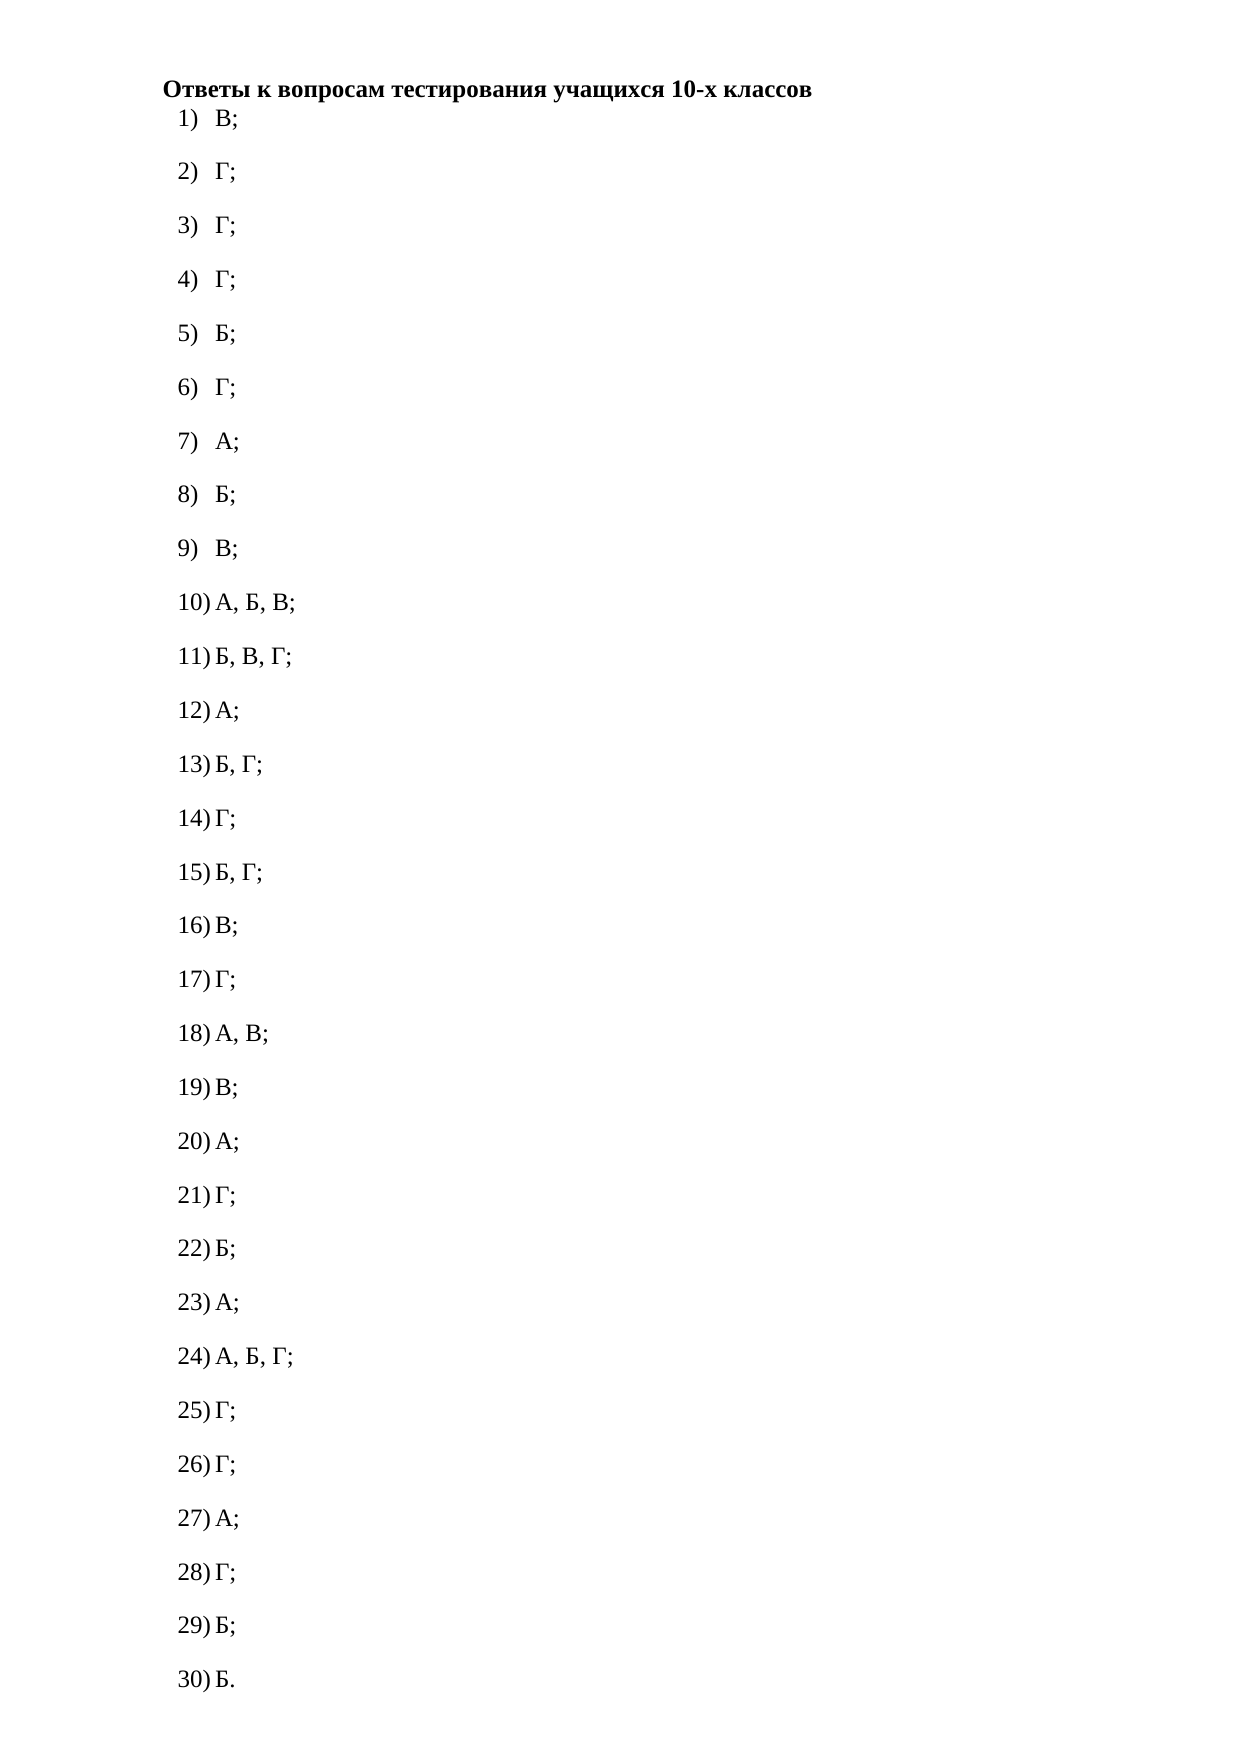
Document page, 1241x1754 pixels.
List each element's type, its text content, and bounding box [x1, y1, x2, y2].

list Б; [177, 318, 1152, 347]
list Г; [177, 1395, 1152, 1424]
list А, В; [177, 1018, 1152, 1047]
list Г; [177, 1557, 1152, 1585]
list Г; [177, 156, 1152, 185]
list Б; [177, 1233, 1152, 1262]
list А, Б, В; [177, 587, 1152, 616]
list Г; [177, 210, 1152, 239]
list В; [177, 910, 1152, 939]
list Г; [177, 264, 1152, 293]
list Г; [177, 1180, 1152, 1208]
list В; [177, 103, 1152, 131]
text Ответы к вопросам тестирования учащихся 10-х классов [162, 74, 1152, 103]
list Б; [177, 479, 1152, 508]
list А; [177, 426, 1152, 454]
list Г; [177, 964, 1152, 993]
list А; [177, 695, 1152, 724]
list Б. [177, 1664, 1152, 1693]
list А; [177, 1287, 1152, 1316]
list Г; [177, 372, 1152, 401]
list А; [177, 1126, 1152, 1154]
list Б, В, Г; [177, 641, 1152, 670]
list В; [177, 533, 1152, 562]
list А, Б, Г; [177, 1341, 1152, 1370]
list Г; [177, 803, 1152, 831]
list Б, Г; [177, 857, 1152, 885]
list Б, Г; [177, 749, 1152, 778]
list В; [177, 1072, 1152, 1101]
list А; [177, 1503, 1152, 1532]
list Б; [177, 1611, 1152, 1639]
list Г; [177, 1449, 1152, 1478]
